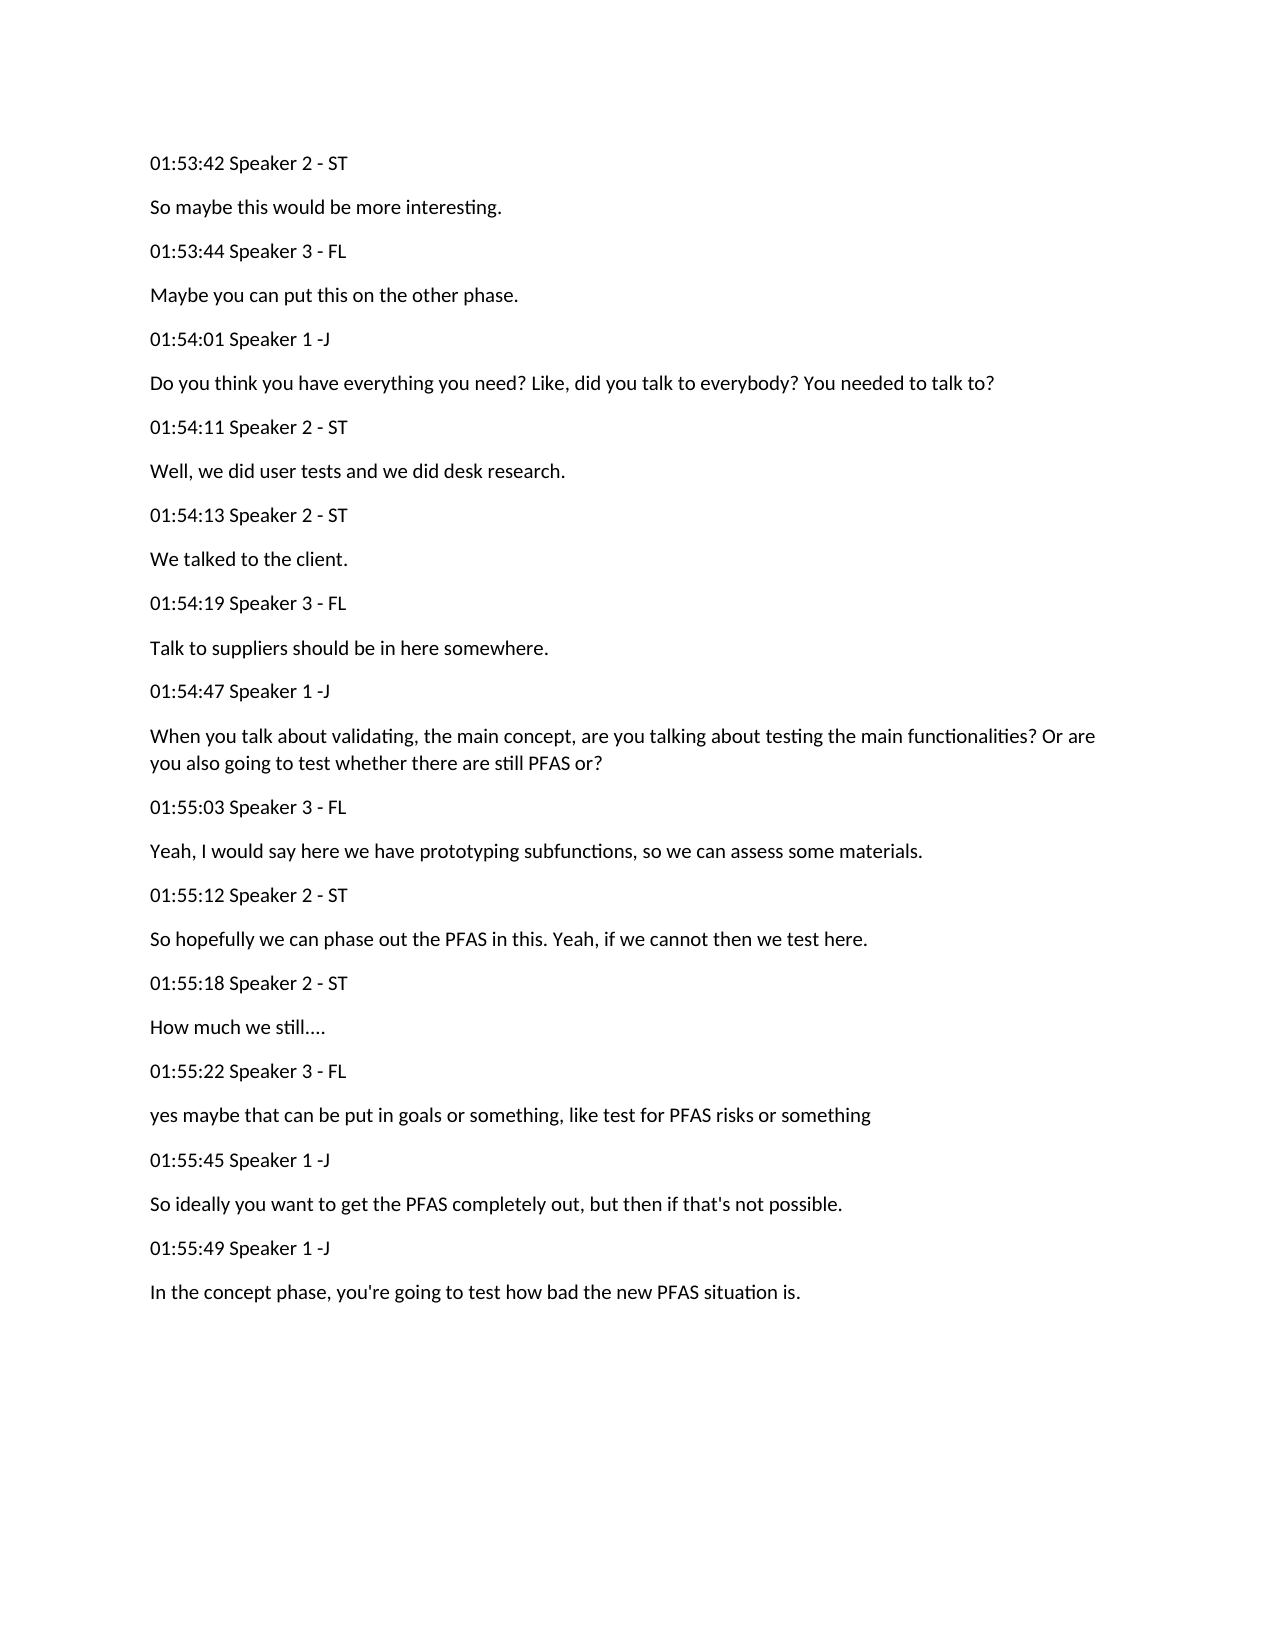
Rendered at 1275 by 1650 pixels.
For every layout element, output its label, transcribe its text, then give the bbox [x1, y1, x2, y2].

text 01:53:44 Speaker 3 - FL [150, 238, 1125, 263]
text 01:54:11 Speaker 2 - ST [150, 414, 1125, 440]
text 01:55:45 Speaker 1 -J [150, 1147, 1125, 1172]
text 01:54:19 Speaker 3 - FL [150, 591, 1125, 616]
text 01:55:18 Speaker 2 - ST [150, 971, 1125, 996]
text yes maybe that can be put in goals or something, like test for PFAS risks or something [150, 1103, 1125, 1128]
text Well, we did user tests and we did desk research. [150, 458, 1125, 484]
text 01:55:12 Speaker 2 - ST [150, 882, 1125, 908]
text Maybe you can put this on the other phase. [150, 282, 1125, 308]
text 01:53:42 Speaker 2 - ST [150, 150, 1125, 175]
text Yeah, I would say here we have prototyping subfunctions, so we can assess some materials. [150, 838, 1125, 864]
text 01:55:03 Speaker 3 - FL [150, 794, 1125, 820]
text So ideally you want to get the PFAS completely out, but then if that's not possible. [150, 1191, 1125, 1216]
text When you talk about validating, the main concept, are you talking about testing the main functionalities? Or are you also going to test whether there are still PFAS or? [150, 723, 1125, 776]
text So hopefully we can phase out the PFAS in this. Yeah, if we cannot then we test here. [150, 926, 1125, 952]
text 01:54:01 Speaker 1 -J [150, 326, 1125, 352]
text 01:55:22 Speaker 3 - FL [150, 1059, 1125, 1084]
text So maybe this would be more interesting. [150, 194, 1125, 219]
text 01:54:47 Speaker 1 -J [150, 679, 1125, 704]
text We talked to the client. [150, 547, 1125, 572]
text How much we still.... [150, 1014, 1125, 1040]
text 01:54:13 Speaker 2 - ST [150, 502, 1125, 528]
text Talk to suppliers should be in here somewhere. [150, 635, 1125, 660]
text 01:55:49 Speaker 1 -J [150, 1235, 1125, 1260]
text Do you think you have everything you need? Like, did you talk to everybody? You needed to talk to? [150, 370, 1125, 396]
text In the concept phase, you're going to test how bad the new PFAS situation is. [150, 1279, 1125, 1304]
